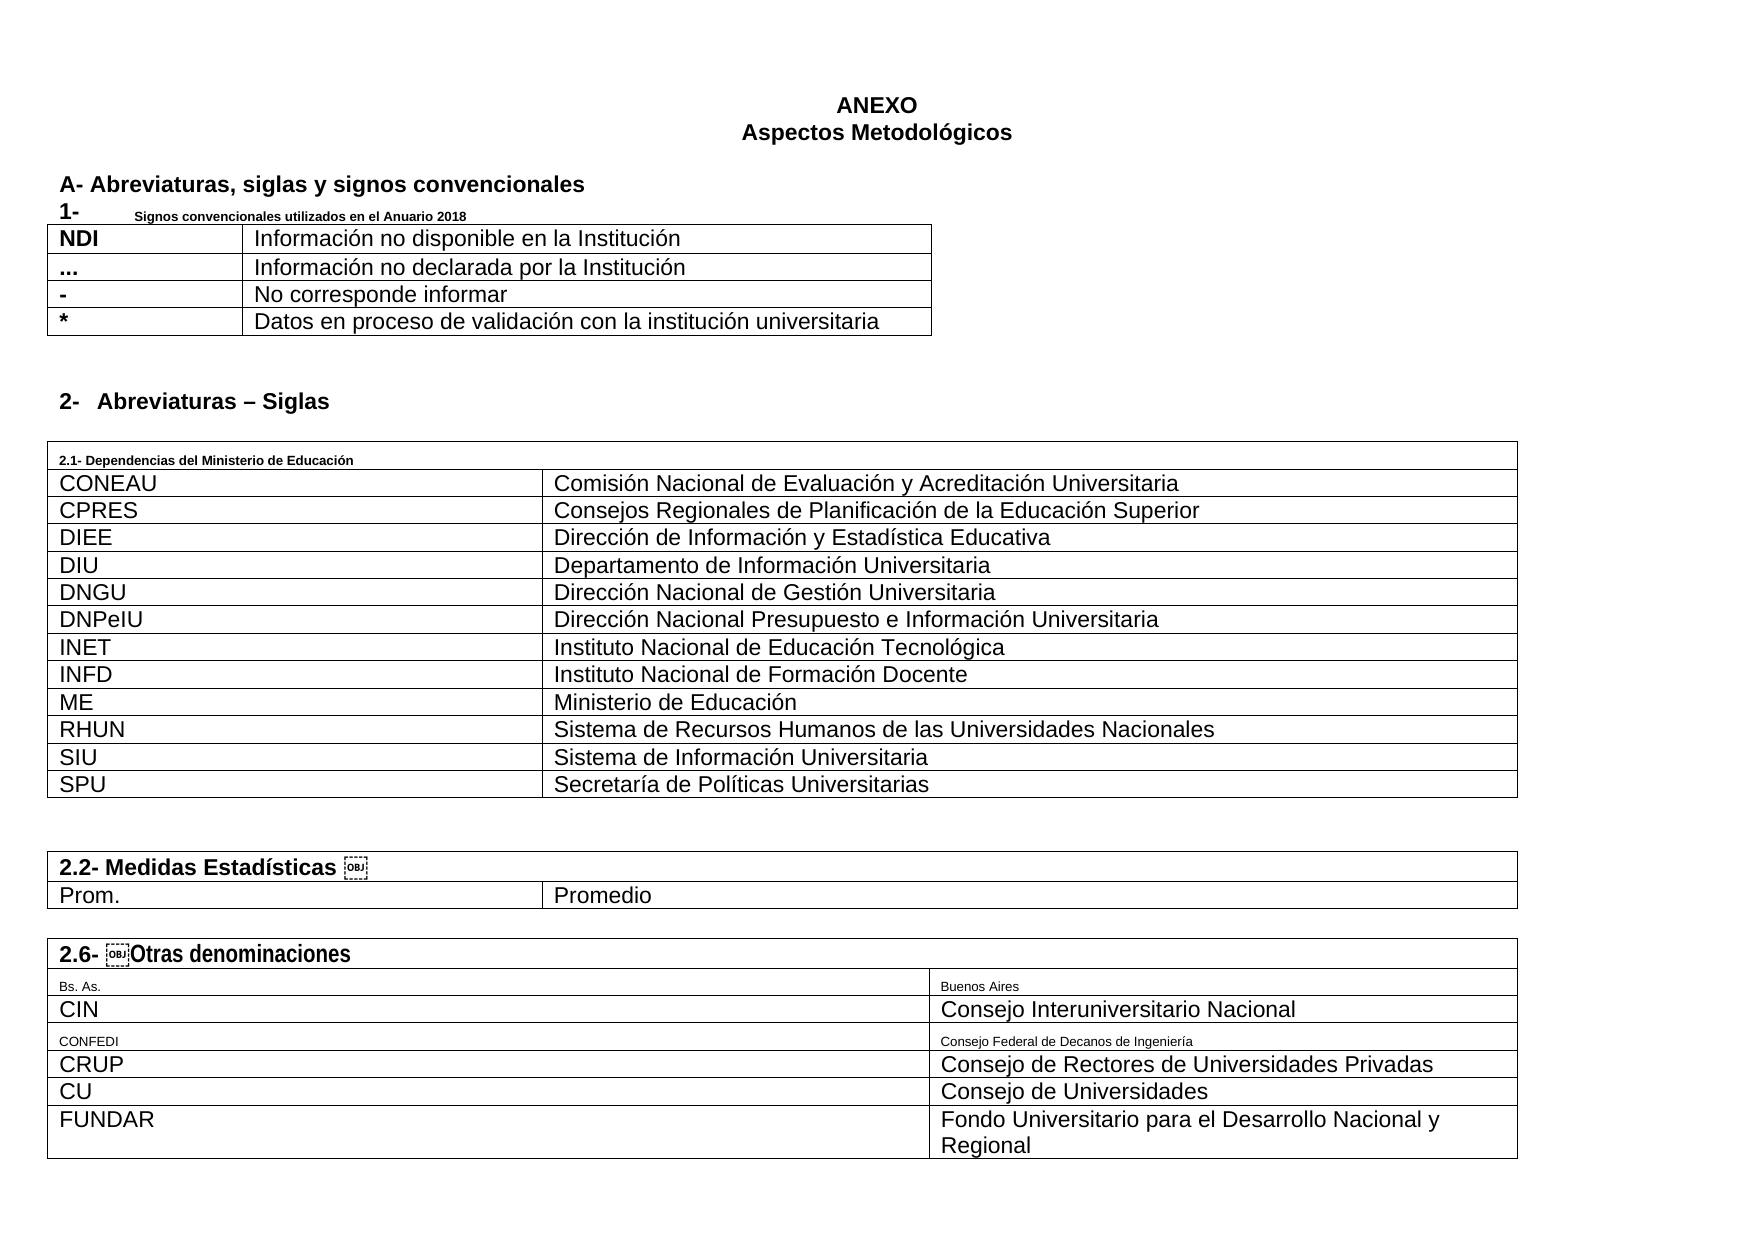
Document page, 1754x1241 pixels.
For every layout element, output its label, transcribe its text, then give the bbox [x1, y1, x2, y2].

table_cell CONFEDI [48, 1023, 929, 1050]
table_cell ME [48, 689, 542, 715]
list Signos convencionales utilizados en el Anuario 2018 [59, 198, 1695, 224]
table_cell DNGU [48, 579, 542, 605]
table_cell Información no declarada por la Institución [243, 254, 931, 280]
table_cell Dirección Nacional Presupuesto e Información Universitaria [543, 606, 1517, 633]
table_cell Consejo Federal de Decanos de Ingeniería [930, 1023, 1517, 1050]
table_cell CRUP [48, 1051, 929, 1077]
table_cell - [48, 281, 242, 307]
table_cell Dirección Nacional de Gestión Universitaria [543, 579, 1517, 605]
table_cell Consejos Regionales de Planificación de la Educación Superior [543, 497, 1517, 523]
table_cell DNPeIU [48, 606, 542, 633]
table_header 2.6- ￼Otras denominaciones [48, 939, 1517, 967]
table_cell Consejo de Rectores de Universidades Privadas [930, 1051, 1517, 1077]
table_cell CONEAU [48, 470, 542, 496]
table_cell Comisión Nacional de Evaluación y Acreditación Universitaria [543, 470, 1517, 496]
table_cell Ministerio de Educación [543, 689, 1517, 715]
text Aspectos Metodológicos [59, 118, 1695, 145]
table_cell Buenos Aires [930, 969, 1517, 995]
table_header Información no disponible en la Institución [243, 225, 931, 252]
table_cell CPRES [48, 497, 542, 523]
text ANEXO [59, 92, 1695, 118]
table_cell CU [48, 1078, 929, 1104]
table_cell Consejo de Universidades [930, 1078, 1517, 1104]
table_header 2.1- Dependencias del Ministerio de Educación [48, 442, 1517, 468]
table_header 2.2- Medidas Estadísticas ￼ [48, 852, 1517, 881]
table_cell Fondo Universitario para el Desarrollo Nacional y Regional [930, 1106, 1517, 1158]
table_cell Departamento de Información Universitaria [543, 552, 1517, 578]
table_cell Instituto Nacional de Formación Docente [543, 661, 1517, 688]
table_cell Datos en proceso de validación con la institución universitaria [243, 308, 931, 334]
table_cell * [48, 308, 242, 334]
table_cell RHUN [48, 716, 542, 742]
table_cell SPU [48, 771, 542, 797]
table_cell Dirección de Información y Estadística Educativa [543, 524, 1517, 551]
table_cell Sistema de Recursos Humanos de las Universidades Nacionales [543, 716, 1517, 742]
table_cell INFD [48, 661, 542, 688]
table_cell DIEE [48, 524, 542, 551]
table_header NDI [48, 225, 242, 252]
table_cell DIU [48, 552, 542, 578]
table_cell Promedio [543, 882, 1517, 908]
table_cell Bs. As. [48, 969, 929, 995]
list Abreviaturas – Siglas [59, 388, 1695, 415]
text A- Abreviaturas, siglas y signos convencionales [59, 171, 1695, 198]
table_cell FUNDAR [48, 1106, 929, 1158]
table_cell Instituto Nacional de Educación Tecnológica [543, 634, 1517, 660]
table_cell Prom. [48, 882, 542, 908]
table_cell CIN [48, 996, 929, 1022]
table_cell No corresponde informar [243, 281, 931, 307]
table_cell SIU [48, 744, 542, 770]
table_cell Consejo Interuniversitario Nacional [930, 996, 1517, 1022]
table_cell ... [48, 254, 242, 280]
table_cell Sistema de Información Universitaria [543, 744, 1517, 770]
table_cell Secretaría de Políticas Universitarias [543, 771, 1517, 797]
table_cell INET [48, 634, 542, 660]
